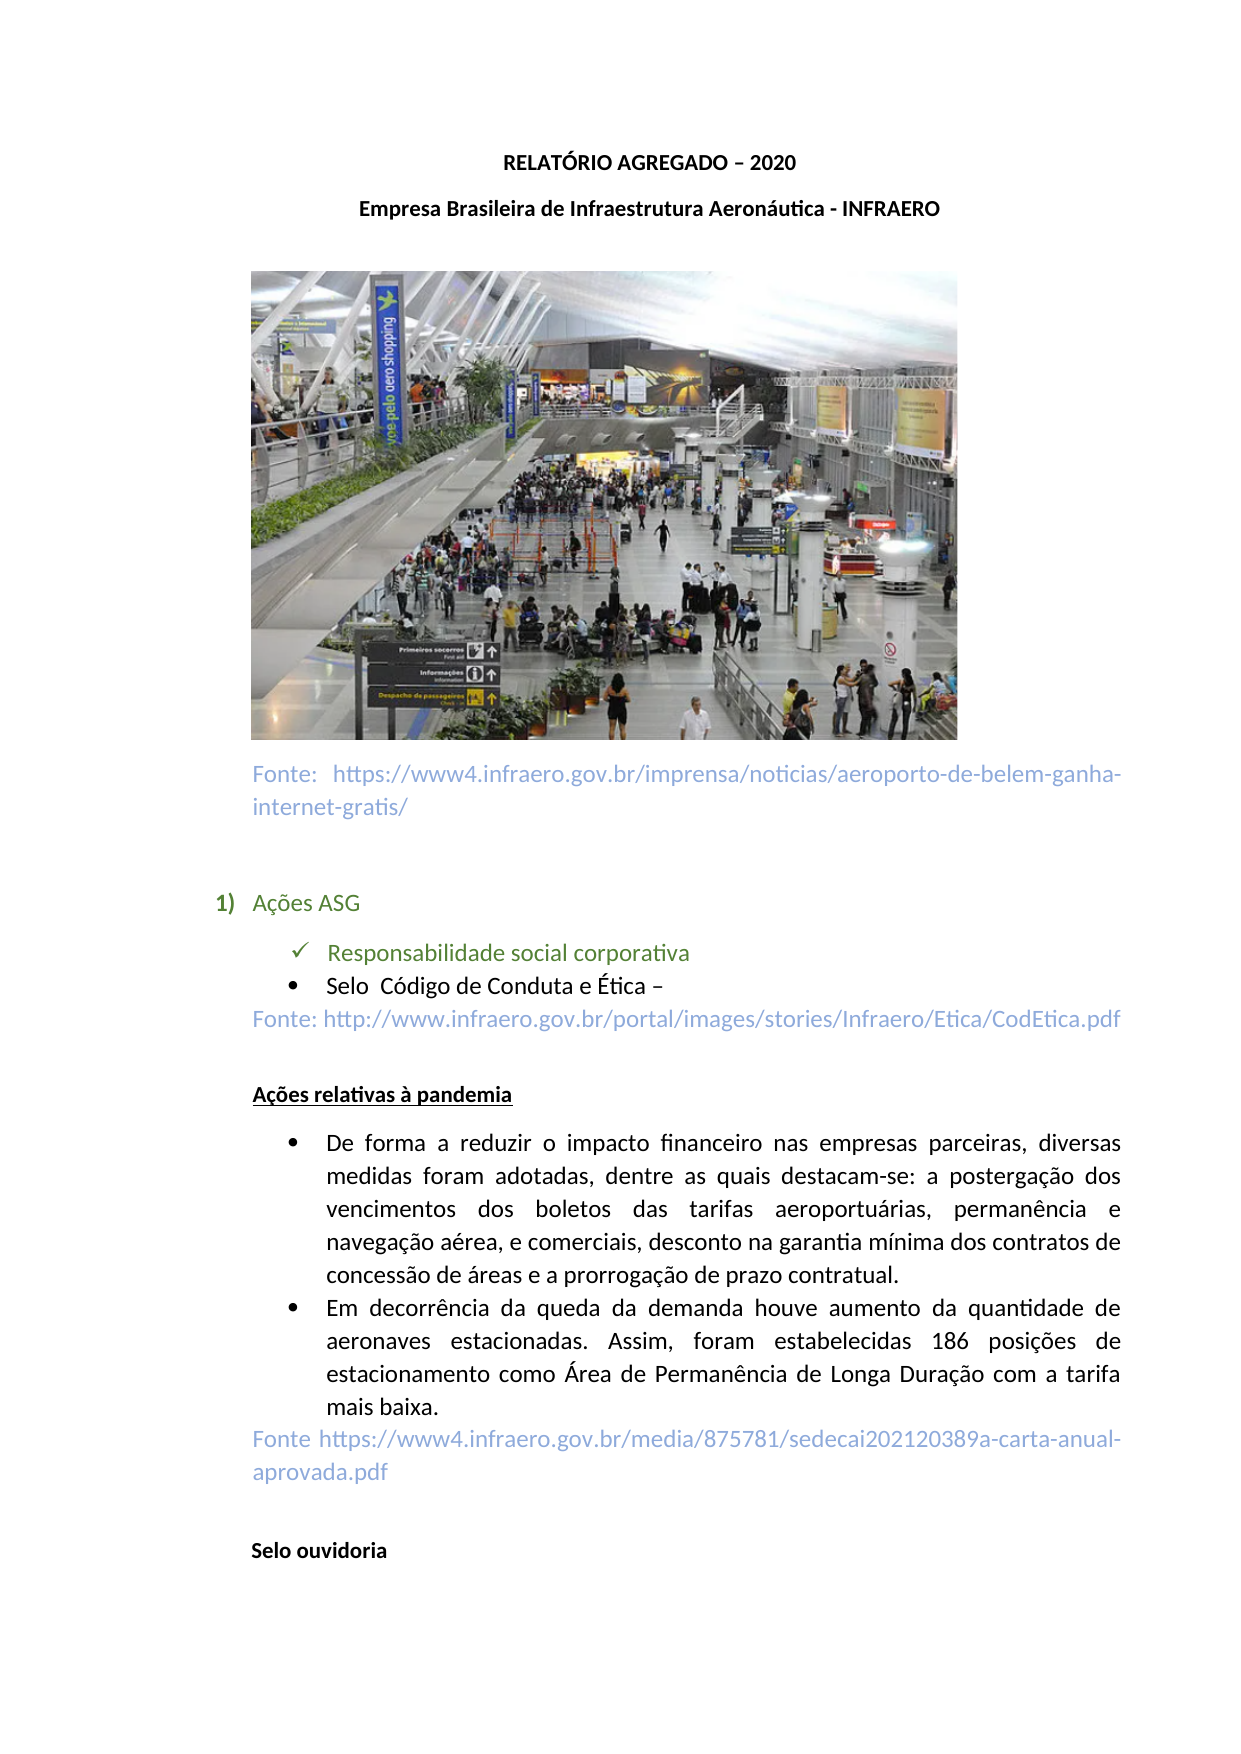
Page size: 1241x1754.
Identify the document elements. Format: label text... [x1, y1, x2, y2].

text Ações relativas à pandemia [252, 1081, 1122, 1108]
list Selo ouvidoria [251, 1536, 1122, 1564]
list Ações ASG [215, 887, 1122, 918]
text RELATÓRIO AGREGADO – 2020 [177, 148, 1122, 176]
list Responsabilidade social corporativa [290, 937, 1122, 968]
list De forma a reduzir o impacto financeiro nas empresas parceiras, diversas medidas foram adotadas, dentre as quais destacam-se: a postergação dos vencimentos dos boletos das tarifas aeroportuárias, permanência e navegação aérea, e comerciais, desconto na garantia mínima dos contratos de concessão de áreas e a prorrogação de prazo contratual. [288, 1127, 1122, 1289]
text Fonte: http://www.infraero.gov.br/portal/images/stories/Infraero/Etica/CodEtica.pdf [252, 1003, 1122, 1033]
text Empresa Brasileira de Infraestrutura Aeronáutica - INFRAERO [177, 194, 1122, 222]
list Selo Código de Conduta e Ética – [288, 970, 1122, 1001]
text Fonte: https://www4.infraero.gov.br/imprensa/noticias/aeroporto-de-belem-ganha-internet-gratis/ [252, 758, 1122, 822]
text Fonte https://www4.infraero.gov.br/media/875781/sedecai202120389a-carta-anual-aprovada.pdf [252, 1424, 1122, 1487]
list Em decorrência da queda da demanda houve aumento da quantidade de aeronaves estacionadas. Assim, foram estabelecidas 186 posições de estacionamento como Área de Permanência de Longa Duração com a tarifa mais baixa. [288, 1292, 1122, 1421]
picture [251, 271, 958, 740]
